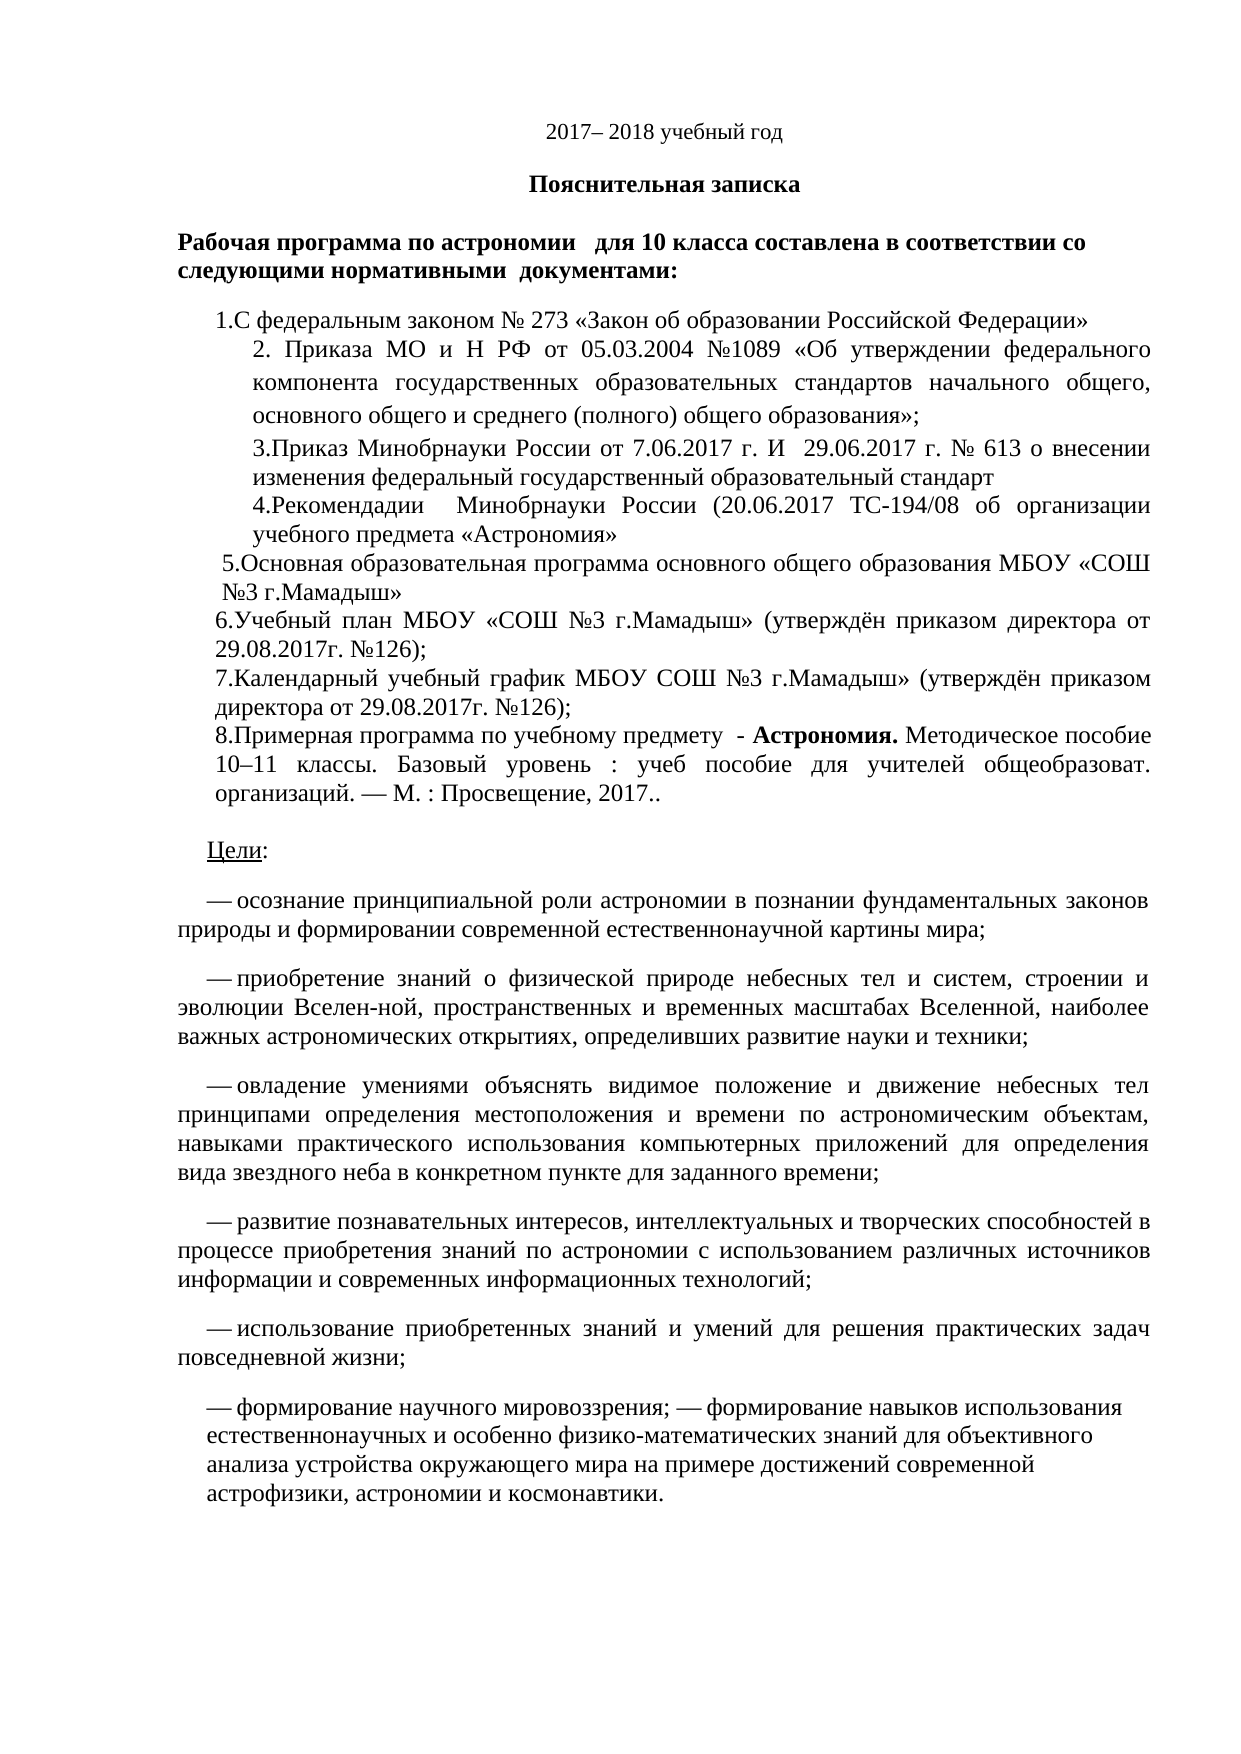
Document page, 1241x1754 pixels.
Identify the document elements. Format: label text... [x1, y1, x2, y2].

text 2017– 2018 учебный год [177, 118, 1152, 144]
text — развитие познавательных интересов, интеллектуальных и творческих способностей в процессе приобретения знаний по астрономии с использованием различных источников информации и современных информационных технологий; [177, 1206, 1152, 1292]
text — приобретение знаний о физической природе небесных тел и систем, строении и эволюции Вселен-ной, пространственных и временных масштабах Вселенной, наиболее важных астрономических открытиях, определивших развитие науки и техники; [177, 963, 1149, 1049]
text 8.Примерная программа по учебному предмету - Астрономия. Методическое пособие 10–11 классы. Базовый уровень : учеб пособие для учителей общеобразоват. организаций. — М. : Просвещение, 2017.. [215, 720, 1152, 807]
text 5.Основная образовательная программа основного общего образования МБОУ «СОШ №3 г.Мамадыш» [222, 548, 1152, 605]
text — осознание принципиальной роли астрономии в познании фундаментальных законов природы и формировании современной естественнонаучной картины мира; [177, 885, 1149, 942]
text 7.Календарный учебный график МБОУ СОШ №3 г.Мамадыш» (утверждён приказом директора от 29.08.2017г. №126); [215, 663, 1152, 720]
text Рабочая программа по астрономии для 10 класса составлена в соответствии со следующими нормативными документами: [177, 227, 1152, 284]
list 3.Приказ Минобрнауки России от 7.06.2017 г. И 29.06.2017 г. № 613 о внесении изменения федеральный государственный образовательный стандарт [252, 433, 1152, 490]
list 4.Рекомендадии Минобрнауки России (20.06.2017 ТС-194/08 об организации учебного предмета «Астрономия» [252, 490, 1152, 548]
text Цели: [177, 835, 1149, 864]
text — использование приобретенных знаний и умений для решения практических задач повседневной жизни; [177, 1313, 1152, 1371]
list 2. Приказа МО и Н РФ от 05.03.2004 №1089 «Об утверждении федерального компонента государственных образовательных стандартов начального общего, основного общего и среднего (полного) общего образования»; [252, 334, 1152, 428]
text 6.Учебный план МБОУ «СОШ №3 г.Мамадыш» (утверждён приказом директора от 29.08.2017г. №126); [215, 605, 1152, 663]
text Пояснительная записка [177, 169, 1152, 198]
text 1.С федеральным законом № 273 «Закон об образовании Российской Федерации» [215, 305, 1152, 334]
text — формирование научного мировоззрения; — формирование навыков использования естественнонаучных и особенно физико-математических знаний для объективного анализа устройства окружающего мира на примере достижений современной астрофизики, астрономии и космонавтики. [206, 1392, 1152, 1507]
text — овладение умениями объяснять видимое положение и движение небесных тел принципами определения местоположения и времени по астрономическим объектам, навыками практического использования компьютерных приложений для определения вида звездного неба в конкретном пункте для заданного времени; [177, 1070, 1149, 1185]
